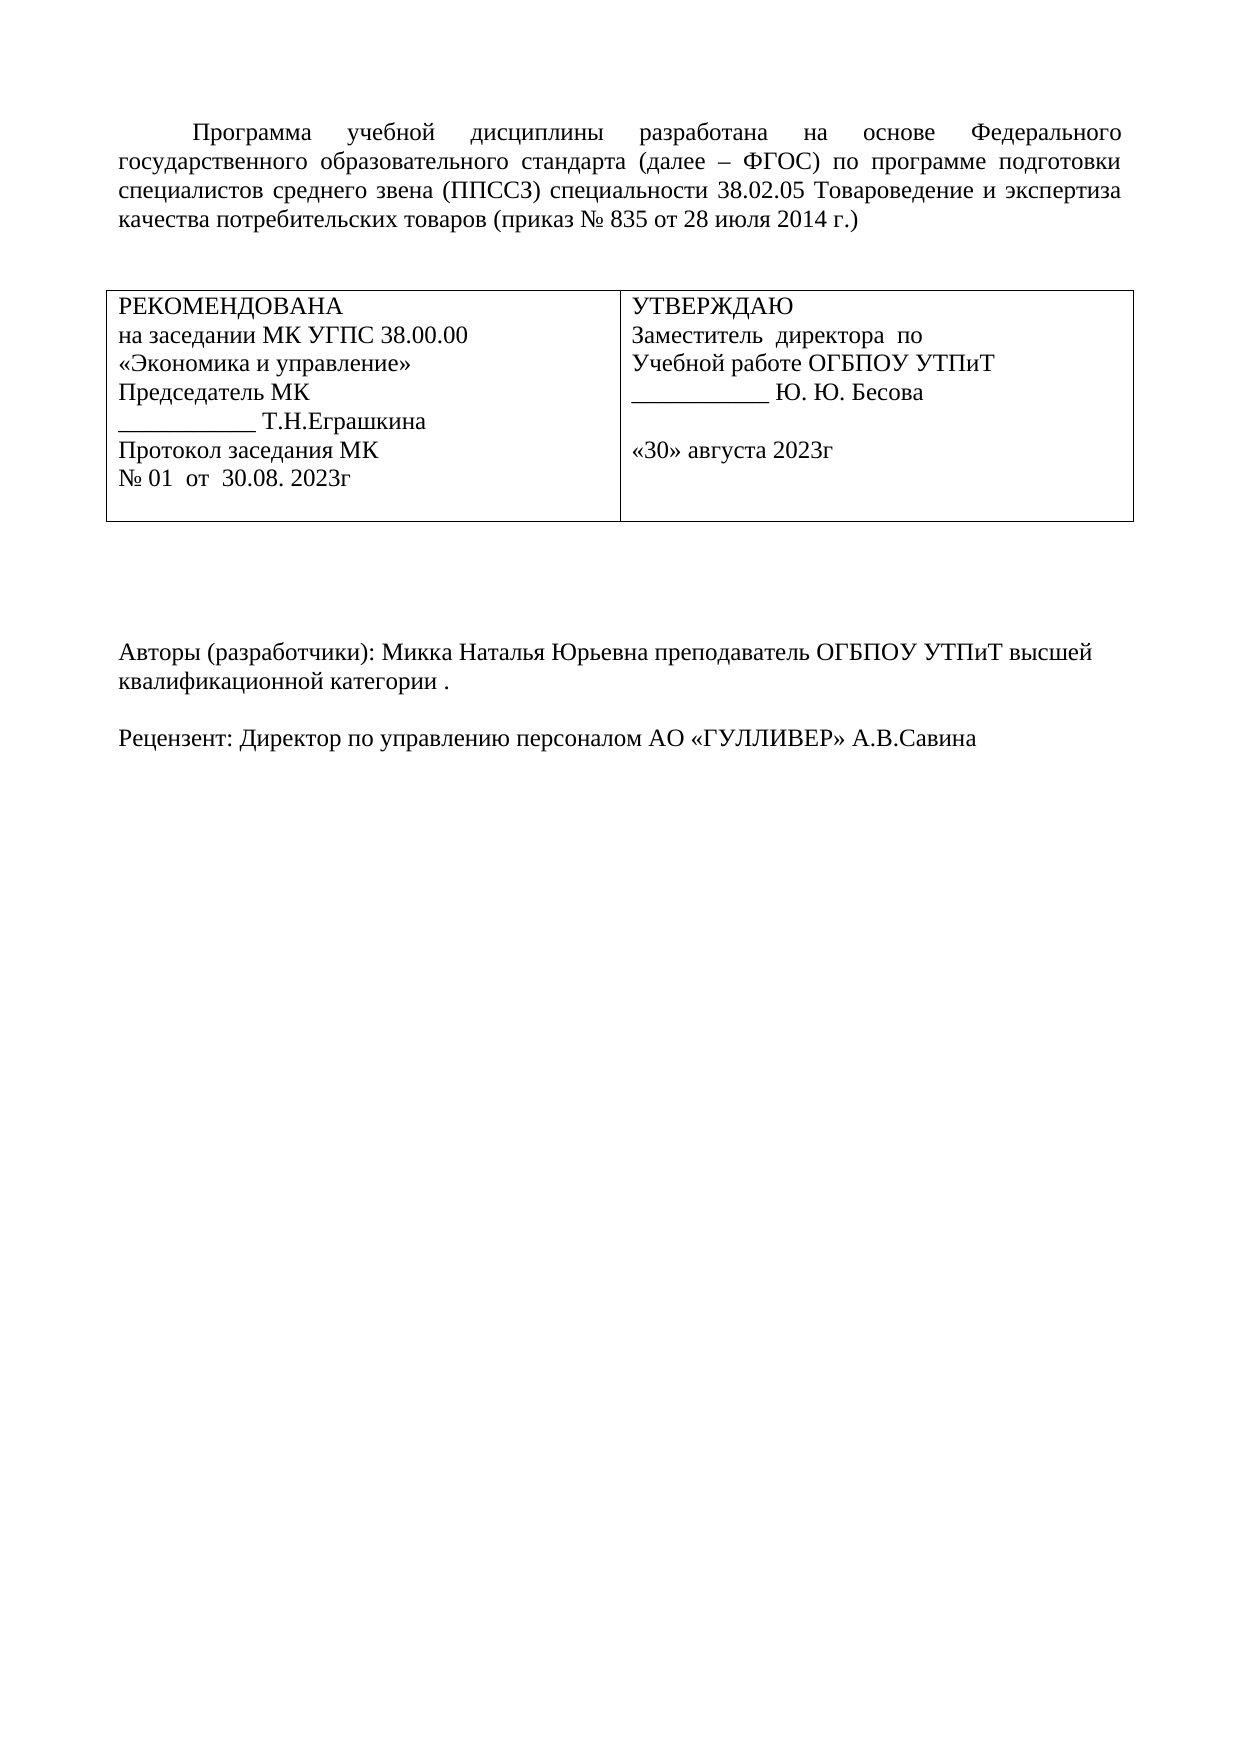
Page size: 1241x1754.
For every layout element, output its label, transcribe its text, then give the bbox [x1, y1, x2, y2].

text Рецензент: Директор по управлению персоналом АО «ГУЛЛИВЕР» А.В.Савина [118, 723, 1122, 752]
text Программа учебной дисциплины разработана на основе Федерального государственного образовательного стандарта (далее – ФГОС) по программе подготовки специалистов среднего звена (ППССЗ) специальности 38.02.05 Товароведение и экспертиза качества потребительских товаров (приказ № 835 от 28 июля 2014 г.) [118, 117, 1122, 232]
table_header РЕКОМЕНДОВАНА на заседании МК УГПС 38.00.00 «Экономика и управление» Председатель МК ___________ Т.Н.Еграшкина Протокол заседания МК № 01 от 30.08. 2023г [107, 291, 620, 521]
table_header УТВЕРЖДАЮ Заместитель директора по Учебной работе ОГБПОУ УТПиТ ___________ Ю. Ю. Бесова «30» августа 2023г [621, 291, 1133, 521]
text Авторы (разработчики): Микка Наталья Юрьевна преподаватель ОГБПОУ УТПиТ высшей квалификационной категории . [118, 637, 1122, 694]
